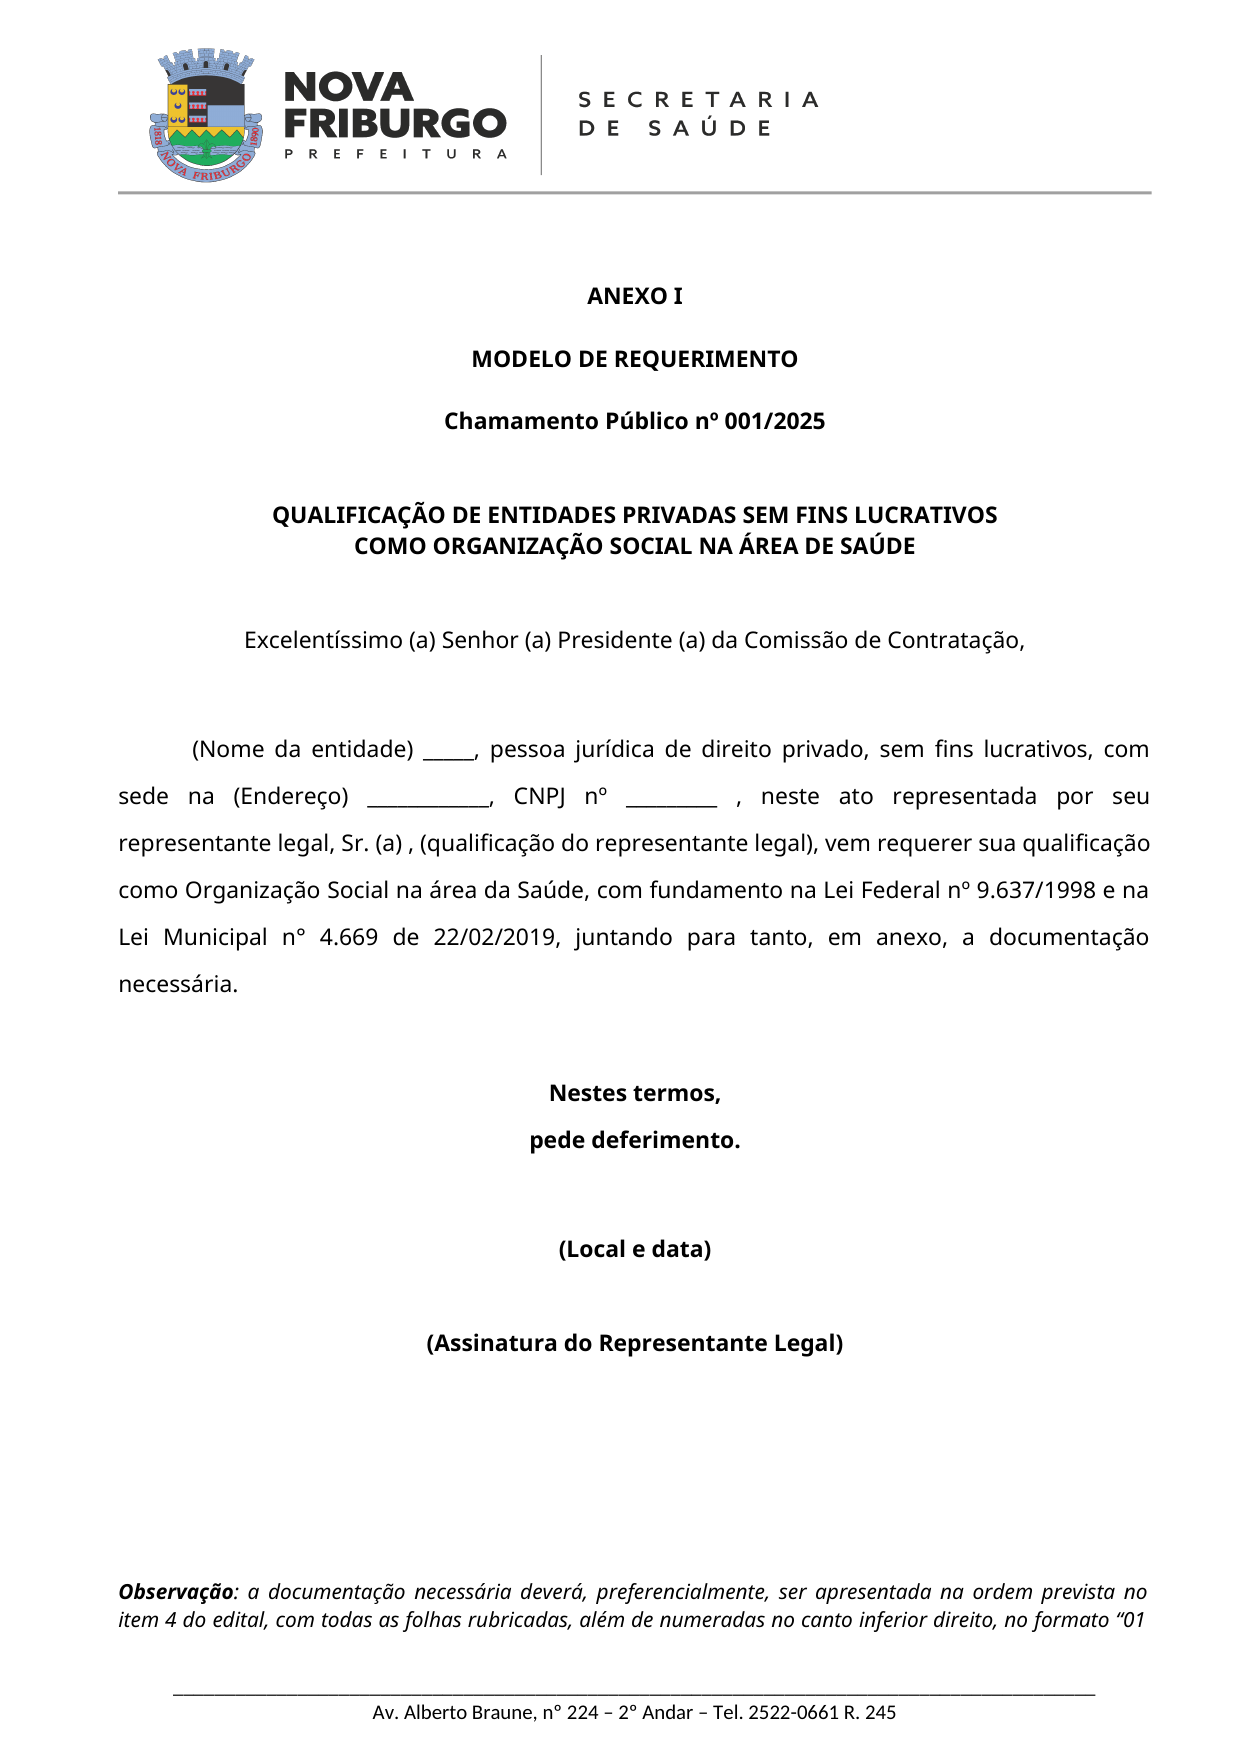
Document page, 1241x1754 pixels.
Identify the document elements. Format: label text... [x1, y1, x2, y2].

text Chamamento Público nº 001/2025 [118, 405, 1152, 436]
text MODELO DE REQUERIMENTO [118, 343, 1152, 374]
text pede deferimento. [118, 1124, 1152, 1155]
text COMO ORGANIZAÇÃO SOCIAL NA ÁREA DE SAÚDE [118, 530, 1152, 561]
picture [118, 44, 862, 192]
text QUALIFICAÇÃO DE ENTIDADES PRIVADAS SEM FINS LUCRATIVOS [118, 499, 1152, 530]
text (Assinatura do Representante Legal) [118, 1327, 1152, 1358]
text ANEXO I [118, 280, 1152, 311]
text Nestes termos, [118, 1077, 1152, 1108]
text Excelentíssimo (a) Senhor (a) Presidente (a) da Comissão de Contratação, [118, 624, 1152, 655]
text (Nome da entidade) _____, pessoa jurídica de direito privado, sem fins lucrativos, com sede na (Endereço) ____________, CNPJ nº _________ , neste ato representada por seu representante legal, Sr. (a) , (qualificação do representante legal), vem requerer sua qualificação como Organização Social na área da Saúde, com fundamento na Lei Federal nº 9.637/1998 e na Lei Municipal n° 4.669 de 22/02/2019, juntando para tanto, em anexo, a documentação necessária. [118, 733, 1152, 999]
text (Local e data) [118, 1233, 1152, 1264]
